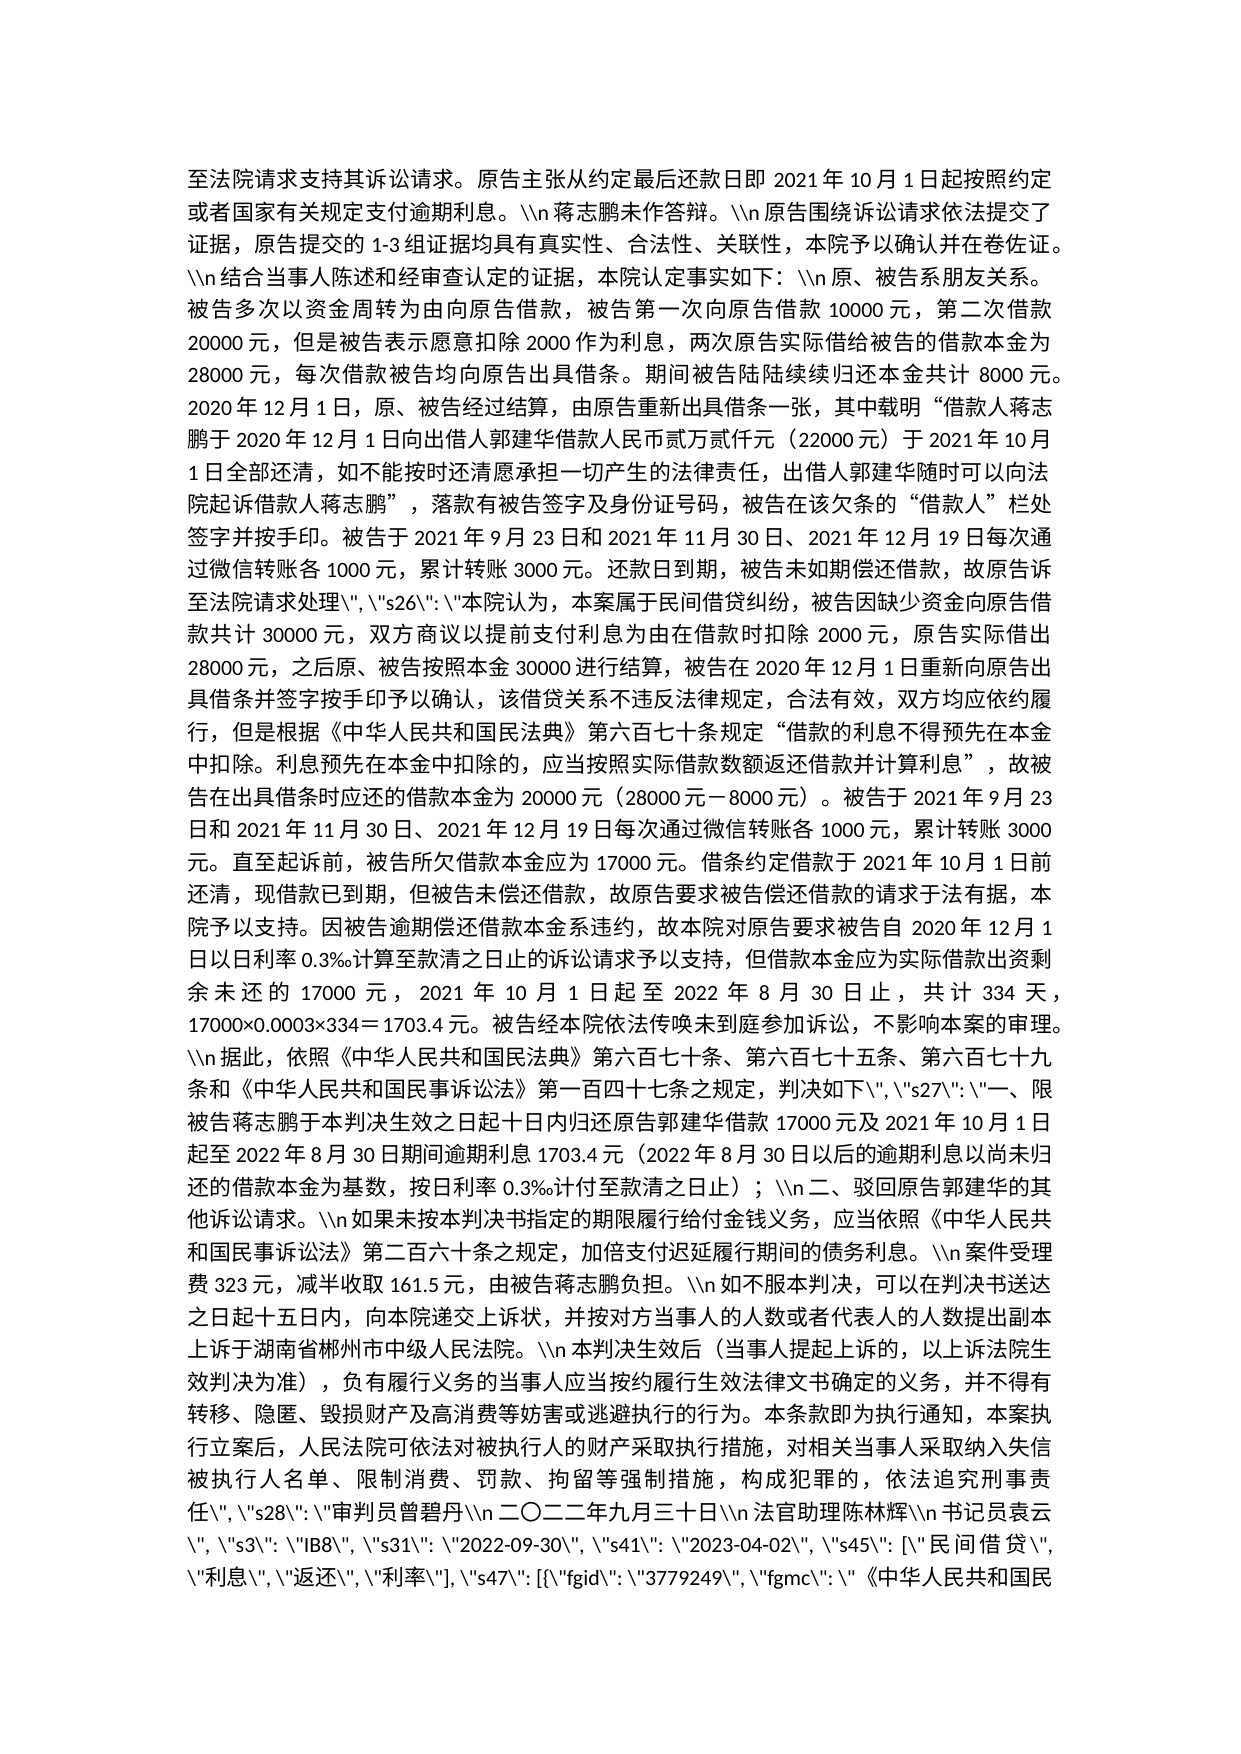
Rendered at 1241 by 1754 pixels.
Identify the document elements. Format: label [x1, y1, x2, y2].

text [187, 162, 1053, 1592]
